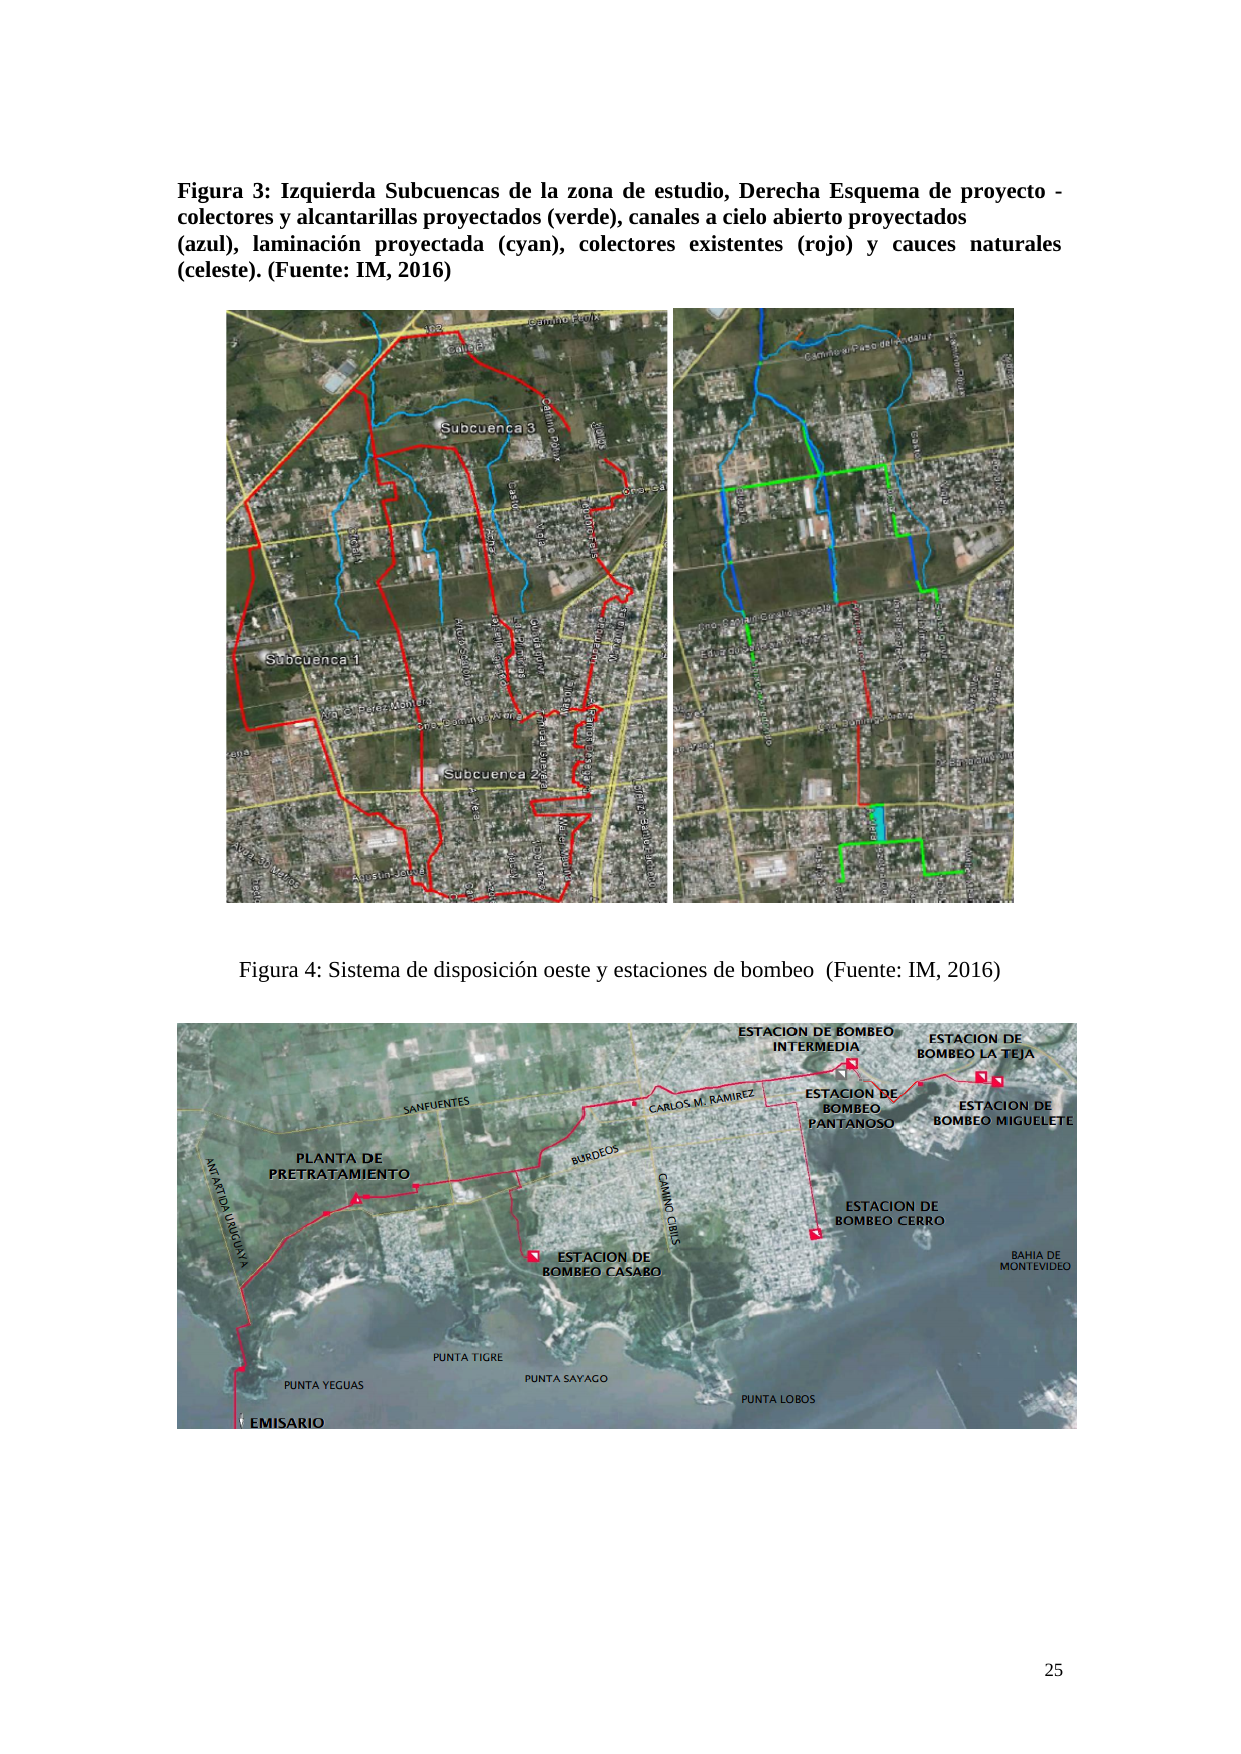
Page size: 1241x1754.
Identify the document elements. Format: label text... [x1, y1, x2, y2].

picture [177, 1023, 1077, 1429]
picture [226, 310, 668, 903]
text Figura 4: Sistema de disposición oeste y estaciones de bombeo (Fuente: IM, 2016) [177, 956, 1063, 983]
text Figura 3: Izquierda Subcuencas de la zona de estudio, Derecha Esquema de proyecto - colectores y alcantarillas proyectados (verde), canales a cielo abierto proyectados [177, 177, 1063, 230]
text (azul), laminación proyectada (cyan), colectores existentes (rojo) y cauces naturales (celeste). (Fuente: IM, 2016) [177, 230, 1063, 282]
picture [673, 308, 1014, 903]
